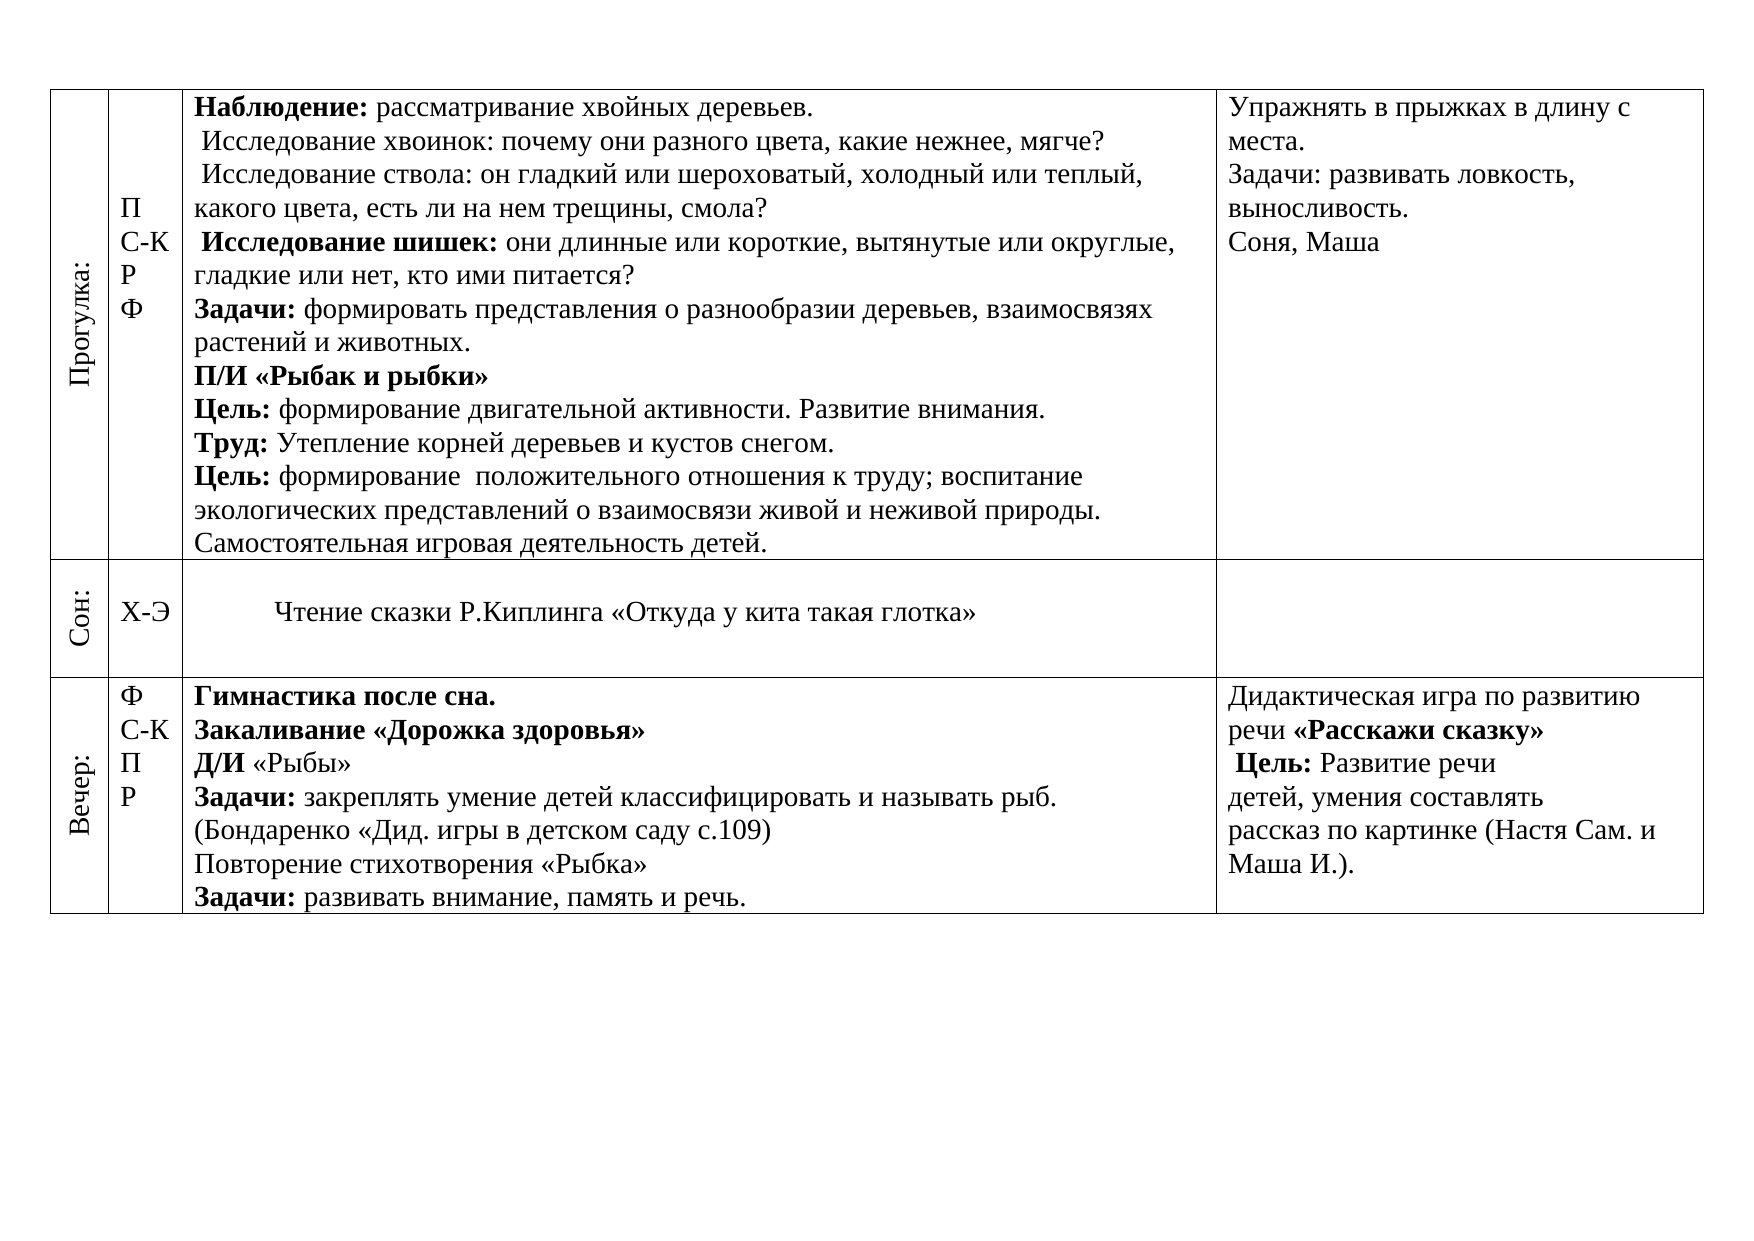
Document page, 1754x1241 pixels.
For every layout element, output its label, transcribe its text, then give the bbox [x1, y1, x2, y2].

table_cell Дидактическая игра по развитию речи «Расскажи сказку» Цель: Развитие речи детей, умения составлять рассказ по картинке (Настя Сам. и Маша И.). [1217, 678, 1703, 913]
table_cell Вечер: [51, 678, 108, 913]
table_cell Чтение сказки Р.Киплинга «Откуда у кита такая глотка» [183, 560, 1216, 677]
table_cell Х-Э [109, 560, 182, 677]
table_cell Гимнастика после сна. Закаливание «Дорожка здоровья» Д/И «Рыбы» Задачи: закреплять умение детей классифицировать и называть рыб. (Бондаренко «Дид. игры в детском саду с.109) Повторение стихотворения «Рыбка» Задачи: развивать внимание, память и речь. [183, 678, 1216, 913]
table_cell Прогулка: [51, 90, 108, 559]
table_cell Ф С-К П Р [109, 678, 182, 913]
table_cell Упражнять в прыжках в длину с места. Задачи: развивать ловкость, выносливость. Соня, Маша [1217, 90, 1703, 559]
table_cell П С-К Р Ф [109, 90, 182, 559]
table_cell [1217, 560, 1703, 677]
table_cell Наблюдение: рассматривание хвойных деревьев. Исследование хвоинок: почему они разного цвета, какие нежнее, мягче? Исследование ствола: он гладкий или шероховатый, холодный или теплый, какого цвета, есть ли на нем трещины, смола? Исследование шишек: они длинные или короткие, вытянутые или округлые, гладкие или нет, кто ими питается? Задачи: формировать представления о разнообразии деревьев, взаимосвязях растений и животных. П/И «Рыбак и рыбки» Цель: формирование двигательной активности. Развитие внимания. Труд: Утепление корней деревьев и кустов снегом. Цель: формирование положительного отношения к труду; воспитание экологических представлений о взаимосвязи живой и неживой природы. Самостоятельная игровая деятельность детей. [183, 90, 1216, 559]
table_cell Сон: [51, 560, 108, 677]
